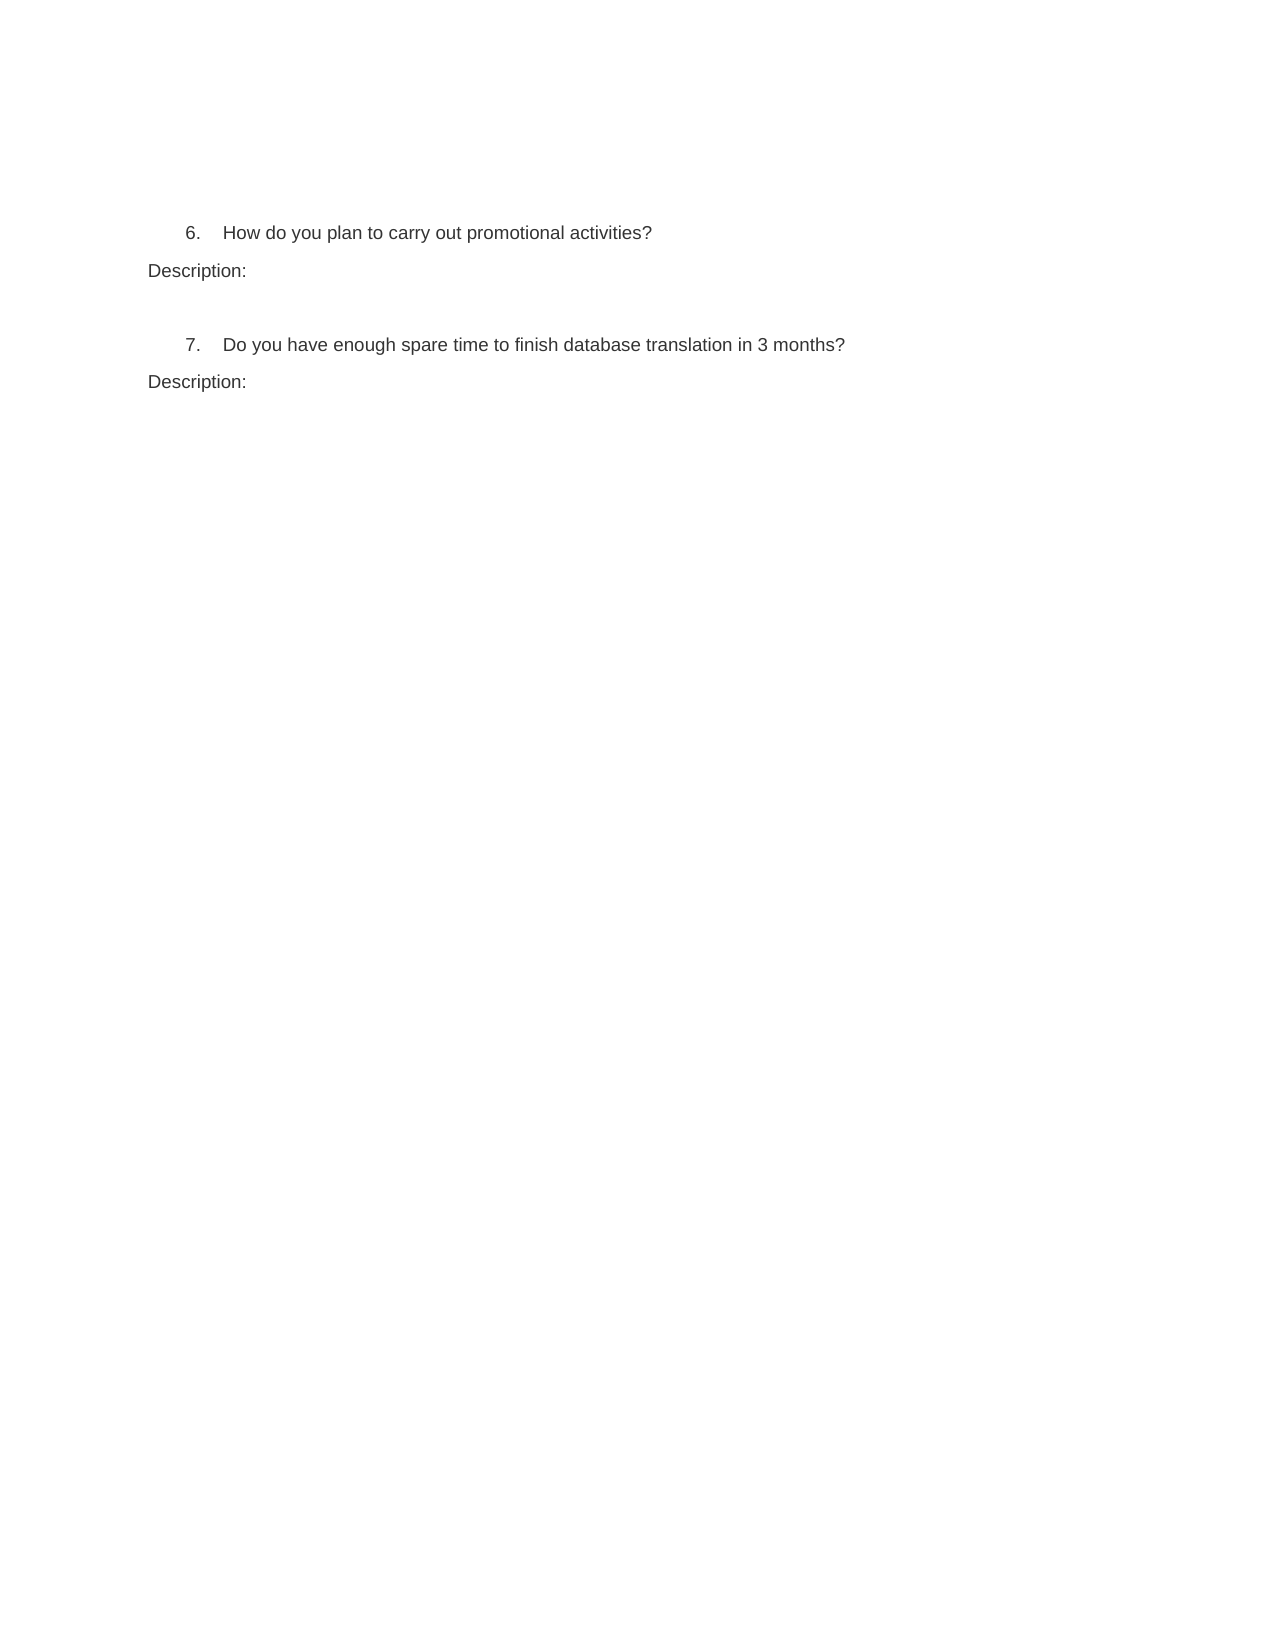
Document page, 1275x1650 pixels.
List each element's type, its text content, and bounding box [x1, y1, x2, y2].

text Description: [148, 371, 1127, 393]
list How do you plan to carry out promotional activities? [185, 222, 1127, 244]
text Description: [148, 259, 1127, 281]
list Do you have enough spare time to finish database translation in 3 months? [185, 334, 1127, 356]
